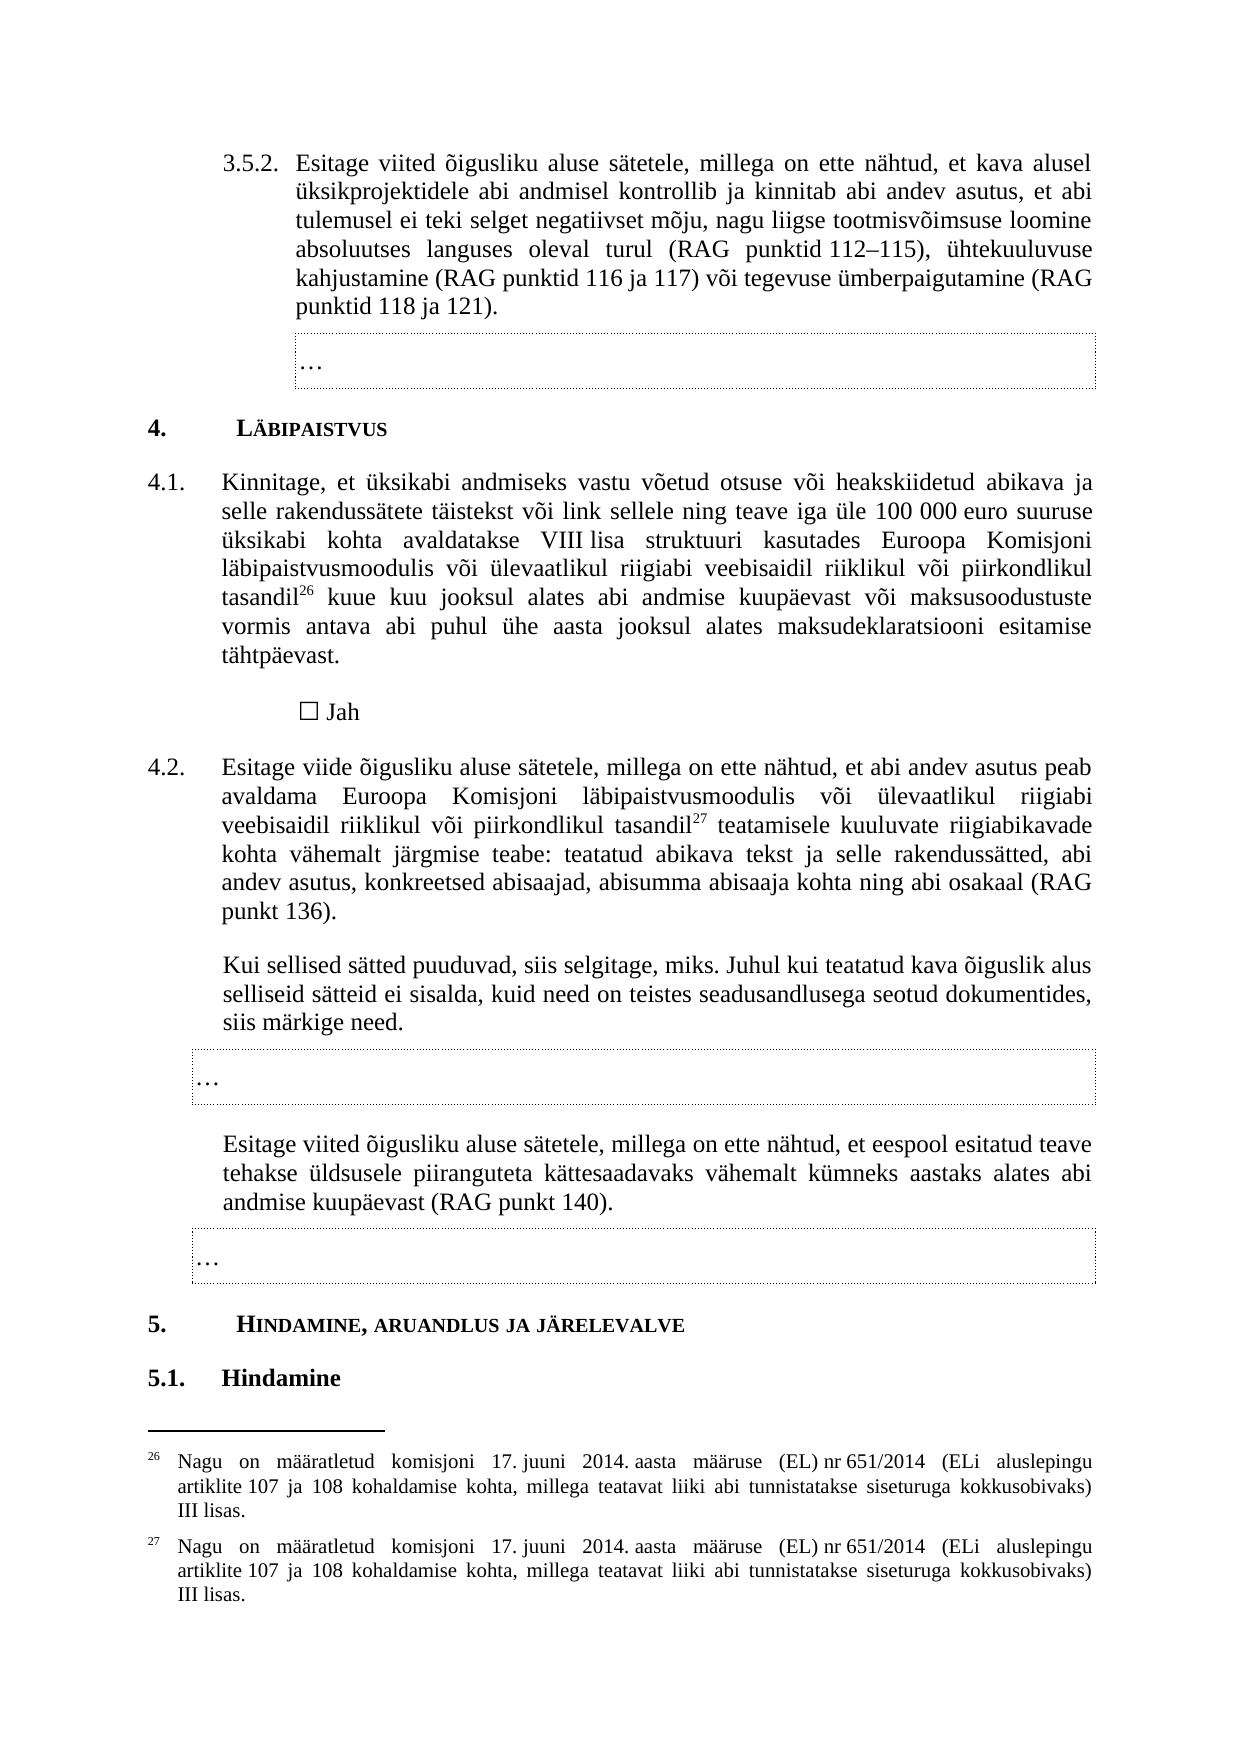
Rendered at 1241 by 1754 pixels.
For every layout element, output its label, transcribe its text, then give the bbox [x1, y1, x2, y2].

subtitle Läbipaistvus [148, 413, 1093, 442]
text Jah [223, 693, 1093, 727]
list Esitage viide õigusliku aluse sätetele, millega on ette nähtud, et abi andev asutus peab avaldama Euroopa Komisjoni läbipaistvusmoodulis või ülevaatlikul riigiabi veebisaidil riiklikul või piirkondlikul tasandil teatamisele kuuluvate riigiabikavade kohta vähemalt järgmise teabe: teatatud abikava tekst ja selle rakendussätted, abi andev asutus, konkreetsed abisaajad, abisumma abisaaja kohta ning abi osakaal (RAG punkt 136). [148, 752, 1093, 925]
subtitle Hindamine, aruandlus ja järelevalve [148, 1309, 1093, 1338]
text Esitage viited õigusliku aluse sätetele, millega on ette nähtud, et eespool esitatud teave tehakse üldsusele piiranguteta kättesaadavaks vähemalt kümneks aastaks alates abi andmise kuupäevast (RAG punkt 140). [223, 1129, 1093, 1216]
list Hindamine [148, 1363, 1093, 1392]
list Kinnitage, et üksikabi andmiseks vastu võetud otsuse või heakskiidetud abikava ja selle rakendussätete täistekst või link sellele ning teave iga üle 100 000 euro suuruse üksikabi kohta avaldatakse VIII lisa struktuuri kasutades Euroopa Komisjoni läbipaistvusmoodulis või ülevaatlikul riigiabi veebisaidil riiklikul või piirkondlikul tasandil kuue kuu jooksul alates abi andmise kuupäevast või maksusoodustuste vormis antava abi puhul ühe aasta jooksul alates maksudeklaratsiooni esitamise tähtpäevast. [148, 467, 1093, 668]
table_header … [192, 1228, 1096, 1283]
text Kui sellised sätted puuduvad, siis selgitage, miks. Juhul kui teatatud kava õiguslik alus selliseid sätteid ei sisalda, kuid need on teistes seadusandlusega seotud dokumentides, siis märkige need. [223, 950, 1093, 1036]
table_header … [192, 1049, 1096, 1103]
list Esitage viited õigusliku aluse sätetele, millega on ette nähtud, et kava alusel üksikprojektidele abi andmisel kontrollib ja kinnitab abi andev asutus, et abi tulemusel ei teki selget negatiivset mõju, nagu liigse tootmisvõimsuse loomine absoluutses languses oleval turul (RAG punktid 112–115), ühtekuuluvuse kahjustamine (RAG punktid 116 ja 117) või tegevuse ümberpaigutamine (RAG punktid 118 ja 121). [223, 148, 1093, 320]
table_header … [295, 333, 1096, 387]
